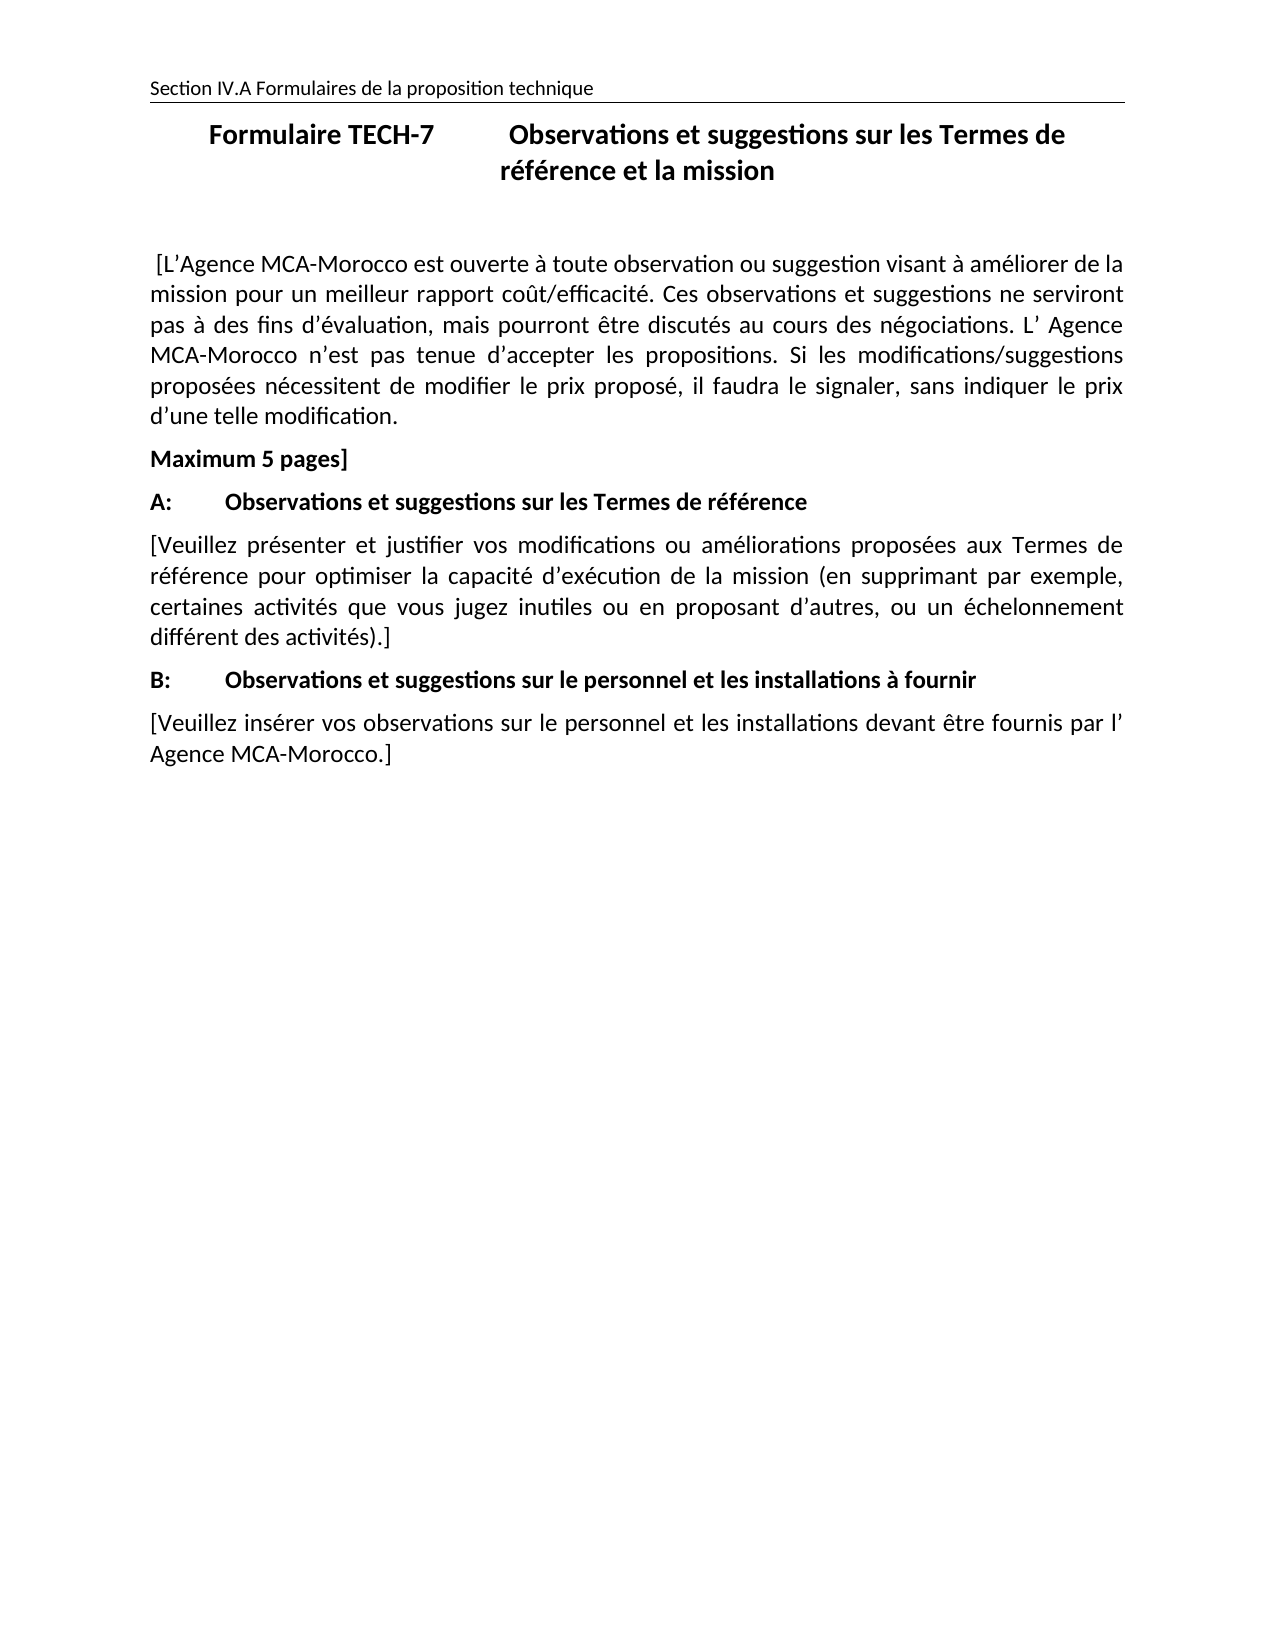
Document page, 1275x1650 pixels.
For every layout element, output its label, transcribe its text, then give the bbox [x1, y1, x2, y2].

text B: Observations et suggestions sur le personnel et les installations à fournir [150, 664, 1125, 695]
text A: Observations et suggestions sur les Termes de référence [150, 487, 1125, 517]
text [Veuillez présenter et justifier vos modifications ou améliorations proposées aux Termes de référence pour optimiser la capacité d’exécution de la mission (en supprimant par exemple, certaines activités que vous jugez inutiles ou en proposant d’autres, ou un échelonnement différent des activités).] [150, 529, 1125, 652]
text [L’Agence MCA-Morocco est ouverte à toute observation ou suggestion visant à améliorer de la mission pour un meilleur rapport coût/efficacité. Ces observations et suggestions ne serviront pas à des fins d’évaluation, mais pourront être discutés au cours des négociations. L’ Agence MCA-Morocco n’est pas tenue d’accepter les propositions. Si les modifications/suggestions proposées nécessitent de modifier le prix proposé, il faudra le signaler, sans indiquer le prix d’une telle modification. [150, 248, 1125, 431]
text [Veuillez insérer vos observations sur le personnel et les installations devant être fournis par l’ Agence MCA-Morocco.] [150, 707, 1125, 768]
subtitle Formulaire TECH-7 Observations et suggestions sur les Termes de référence et la mission [150, 116, 1125, 187]
text Maximum 5 pages] [150, 443, 1125, 474]
